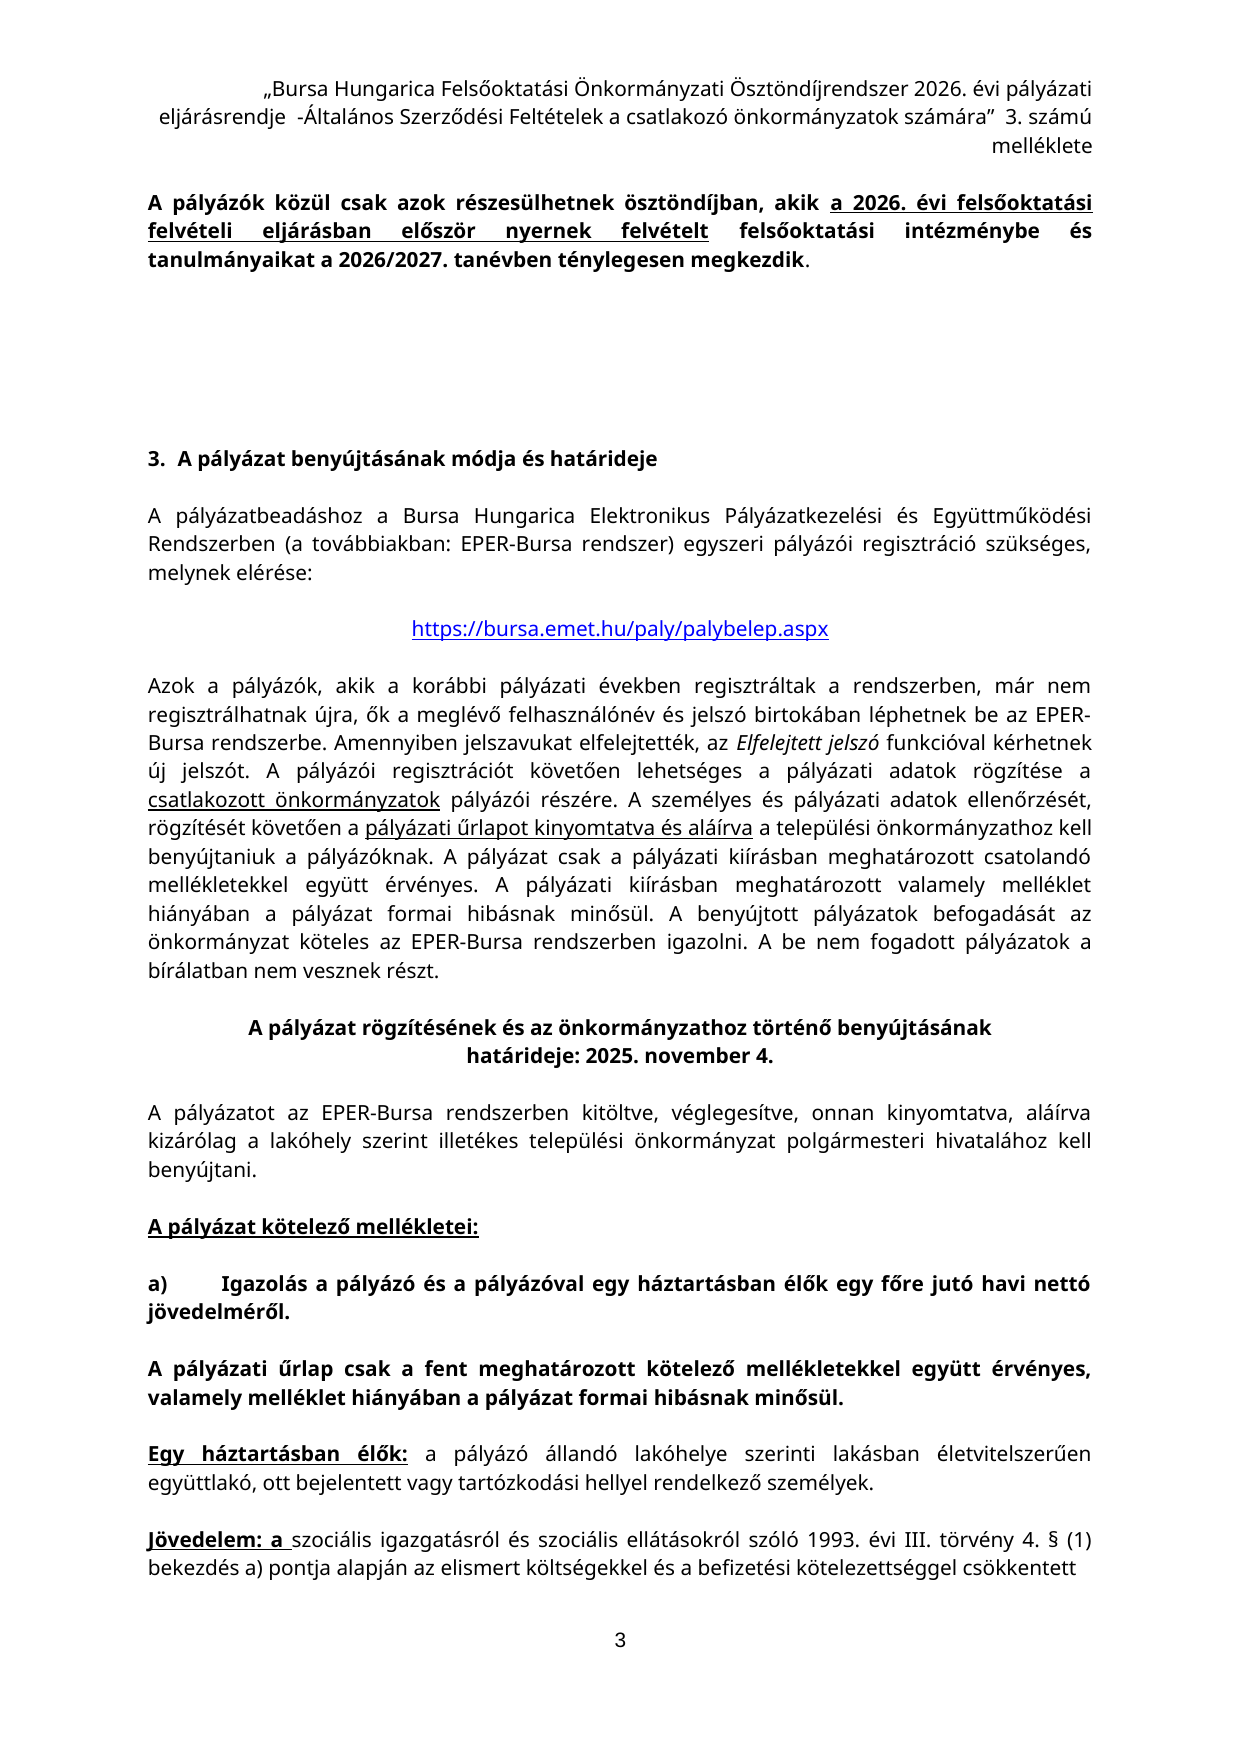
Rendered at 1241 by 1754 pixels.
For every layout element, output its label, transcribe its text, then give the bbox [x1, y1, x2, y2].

text a) Igazolás a pályázó és a pályázóval egy háztartásban élők egy főre jutó havi nettó jövedelméről. [148, 1269, 1092, 1326]
text Jövedelem: a szociális igazgatásról és szociális ellátásokról szóló 1993. évi III. törvény 4. § (1) bekezdés a) pontja alapján az elismert költségekkel és a befizetési kötelezettséggel csökkentett [148, 1525, 1092, 1582]
text A pályázat kötelező mellékletei: [148, 1212, 1092, 1240]
text A pályázat rögzítésének és az önkormányzathoz történő benyújtásának [148, 1013, 1092, 1041]
text https://bursa.emet.hu/paly/palybelep.aspx [148, 614, 1092, 643]
text A pályázatbeadáshoz a Bursa Hungarica Elektronikus Pályázatkezelési és Együttműködési Rendszerben (a továbbiakban: EPER-Bursa rendszer) egyszeri pályázói regisztráció szükséges, melynek elérése: [148, 501, 1092, 586]
text A pályázatot az EPER-Bursa rendszerben kitöltve, véglegesítve, onnan kinyomtatva, aláírva kizárólag a lakóhely szerint illetékes települési önkormányzat polgármesteri hivatalához kell benyújtani. [148, 1098, 1092, 1183]
text A pályázati űrlap csak a fent meghatározott kötelező mellékletekkel együtt érvényes, valamely melléklet hiányában a pályázat formai hibásnak minősül. [148, 1354, 1092, 1411]
text határideje: 2025. november 4. [148, 1041, 1092, 1069]
text A pályázók közül csak azok részesülhetnek ösztöndíjban, akik a 2026. évi felsőoktatási felvételi eljárásban először nyernek felvételt felsőoktatási intézménybe és tanulmányaikat a 2026/2027. tanévben ténylegesen megkezdik. [148, 188, 1092, 273]
text Azok a pályázók, akik a korábbi pályázati években regisztráltak a rendszerben, már nem regisztrálhatnak újra, ők a meglévő felhasználónév és jelszó birtokában léphetnek be az EPER-Bursa rendszerbe. Amennyiben jelszavukat elfelejtették, az Elfelejtett jelszó funkcióval kérhetnek új jelszót. A pályázói regisztrációt követően lehetséges a pályázati adatok rögzítése a csatlakozott önkormányzatok pályázói részére. A személyes és pályázati adatok ellenőrzését, rögzítését követően a pályázati űrlapot kinyomtatva és aláírva a települési önkormányzathoz kell benyújtaniuk a pályázóknak. A pályázat csak a pályázati kiírásban meghatározott csatolandó mellékletekkel együtt érvényes. A pályázati kiírásban meghatározott valamely melléklet hiányában a pályázat formai hibásnak minősül. A benyújtott pályázatok befogadását az önkormányzat köteles az EPER-Bursa rendszerben igazolni. A be nem fogadott pályázatok a bírálatban nem vesznek részt. [148, 671, 1092, 984]
text Egy háztartásban élők: a pályázó állandó lakóhelye szerinti lakásban életvitelszerűen együttlakó, ott bejelentett vagy tartózkodási hellyel rendelkező személyek. [148, 1439, 1092, 1496]
list A pályázat benyújtásának módja és határideje [148, 444, 1092, 472]
